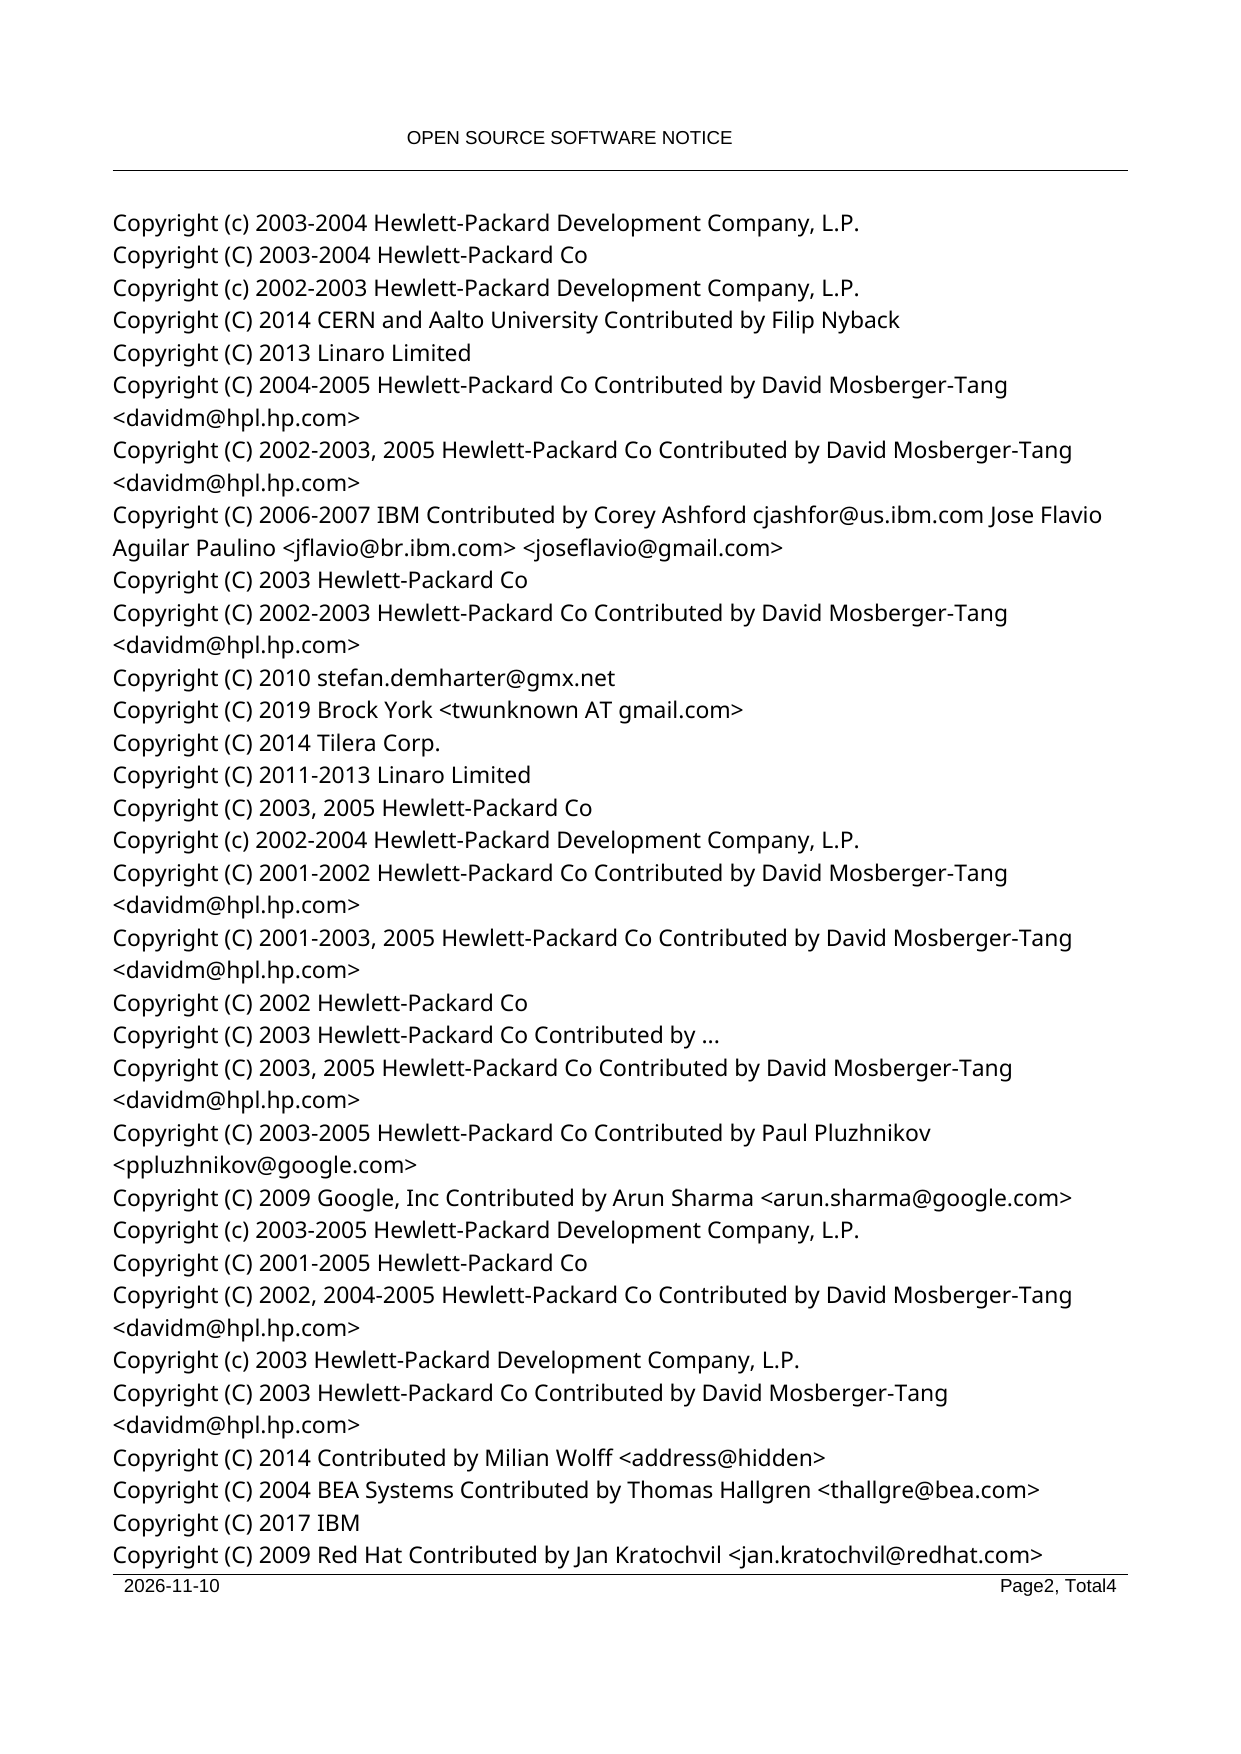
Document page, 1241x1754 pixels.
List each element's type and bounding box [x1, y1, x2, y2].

text [112, 206, 1128, 1571]
